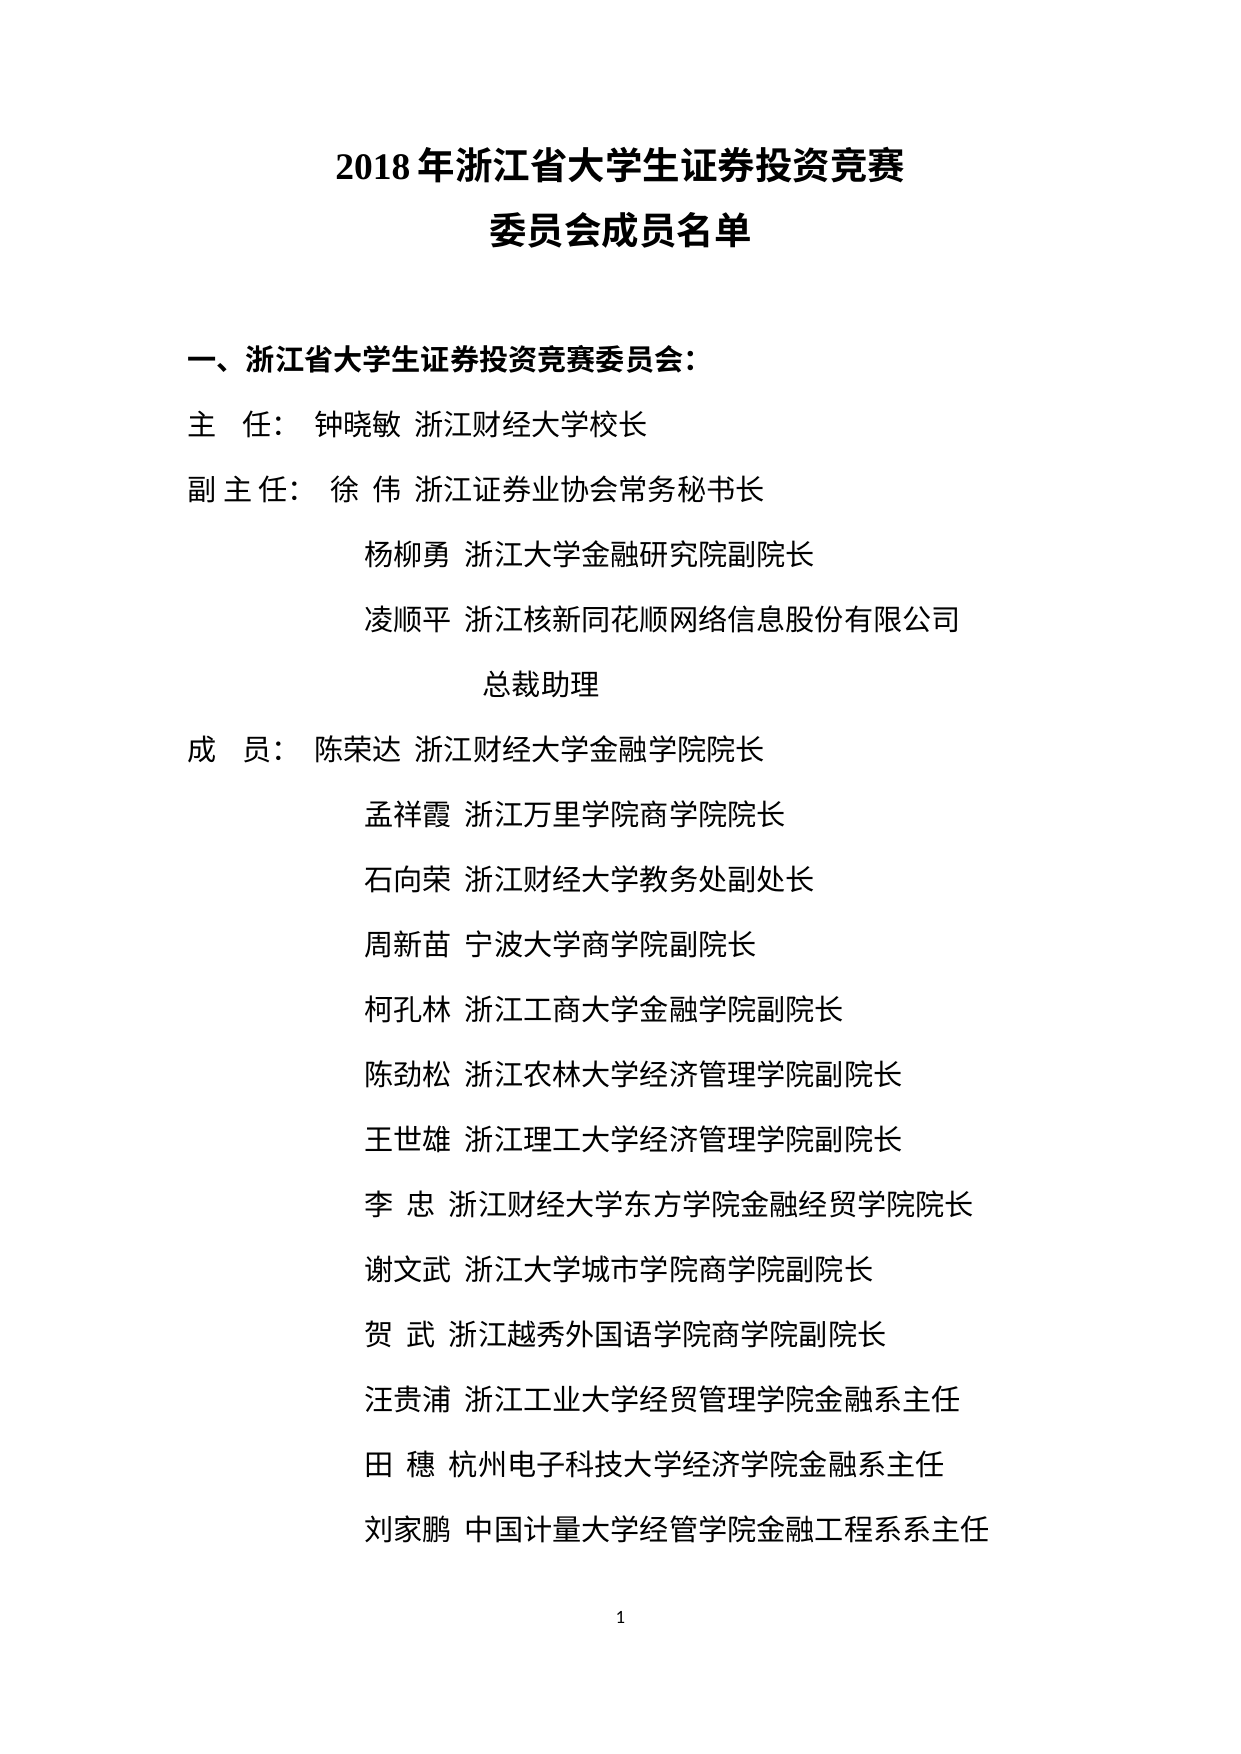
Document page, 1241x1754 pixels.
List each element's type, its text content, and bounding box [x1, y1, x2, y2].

text 柯孔林 浙江工商大学金融学院副院长 [187, 975, 1053, 1040]
text 一、浙江省大学生证券投资竞赛委员会： [187, 325, 1053, 390]
text 贺 武 浙江越秀外国语学院商学院副院长 [187, 1300, 1053, 1365]
text 谢文武 浙江大学城市学院商学院副院长 [187, 1235, 1053, 1300]
text 田 穗 杭州电子科技大学经济学院金融系主任 [187, 1430, 1053, 1495]
text 王世雄 浙江理工大学经济管理学院副院长 [187, 1105, 1053, 1170]
text 总裁助理 [187, 650, 1053, 715]
text 孟祥霞 浙江万里学院商学院院长 [187, 780, 1053, 845]
text 副 主 任： 徐 伟 浙江证券业协会常务秘书长 [187, 455, 1053, 520]
text 2018年浙江省大学生证券投资竞赛 [187, 130, 1053, 195]
text 石向荣 浙江财经大学教务处副处长 [187, 845, 1053, 910]
text 汪贵浦 浙江工业大学经贸管理学院金融系主任 [187, 1365, 1053, 1430]
text 周新苗 宁波大学商学院副院长 [187, 910, 1053, 975]
text 委员会成员名单 [187, 195, 1053, 260]
text 主 任： 钟晓敏 浙江财经大学校长 [187, 390, 1053, 455]
text 杨柳勇 浙江大学金融研究院副院长 [187, 520, 1053, 585]
text 凌顺平 浙江核新同花顺网络信息股份有限公司 [187, 585, 1053, 650]
text 李 忠 浙江财经大学东方学院金融经贸学院院长 [187, 1170, 1053, 1235]
text 刘家鹏 中国计量大学经管学院金融工程系系主任 [187, 1495, 1053, 1560]
text 成 员： 陈荣达 浙江财经大学金融学院院长 [187, 715, 1053, 780]
text 陈劲松 浙江农林大学经济管理学院副院长 [187, 1040, 1053, 1105]
